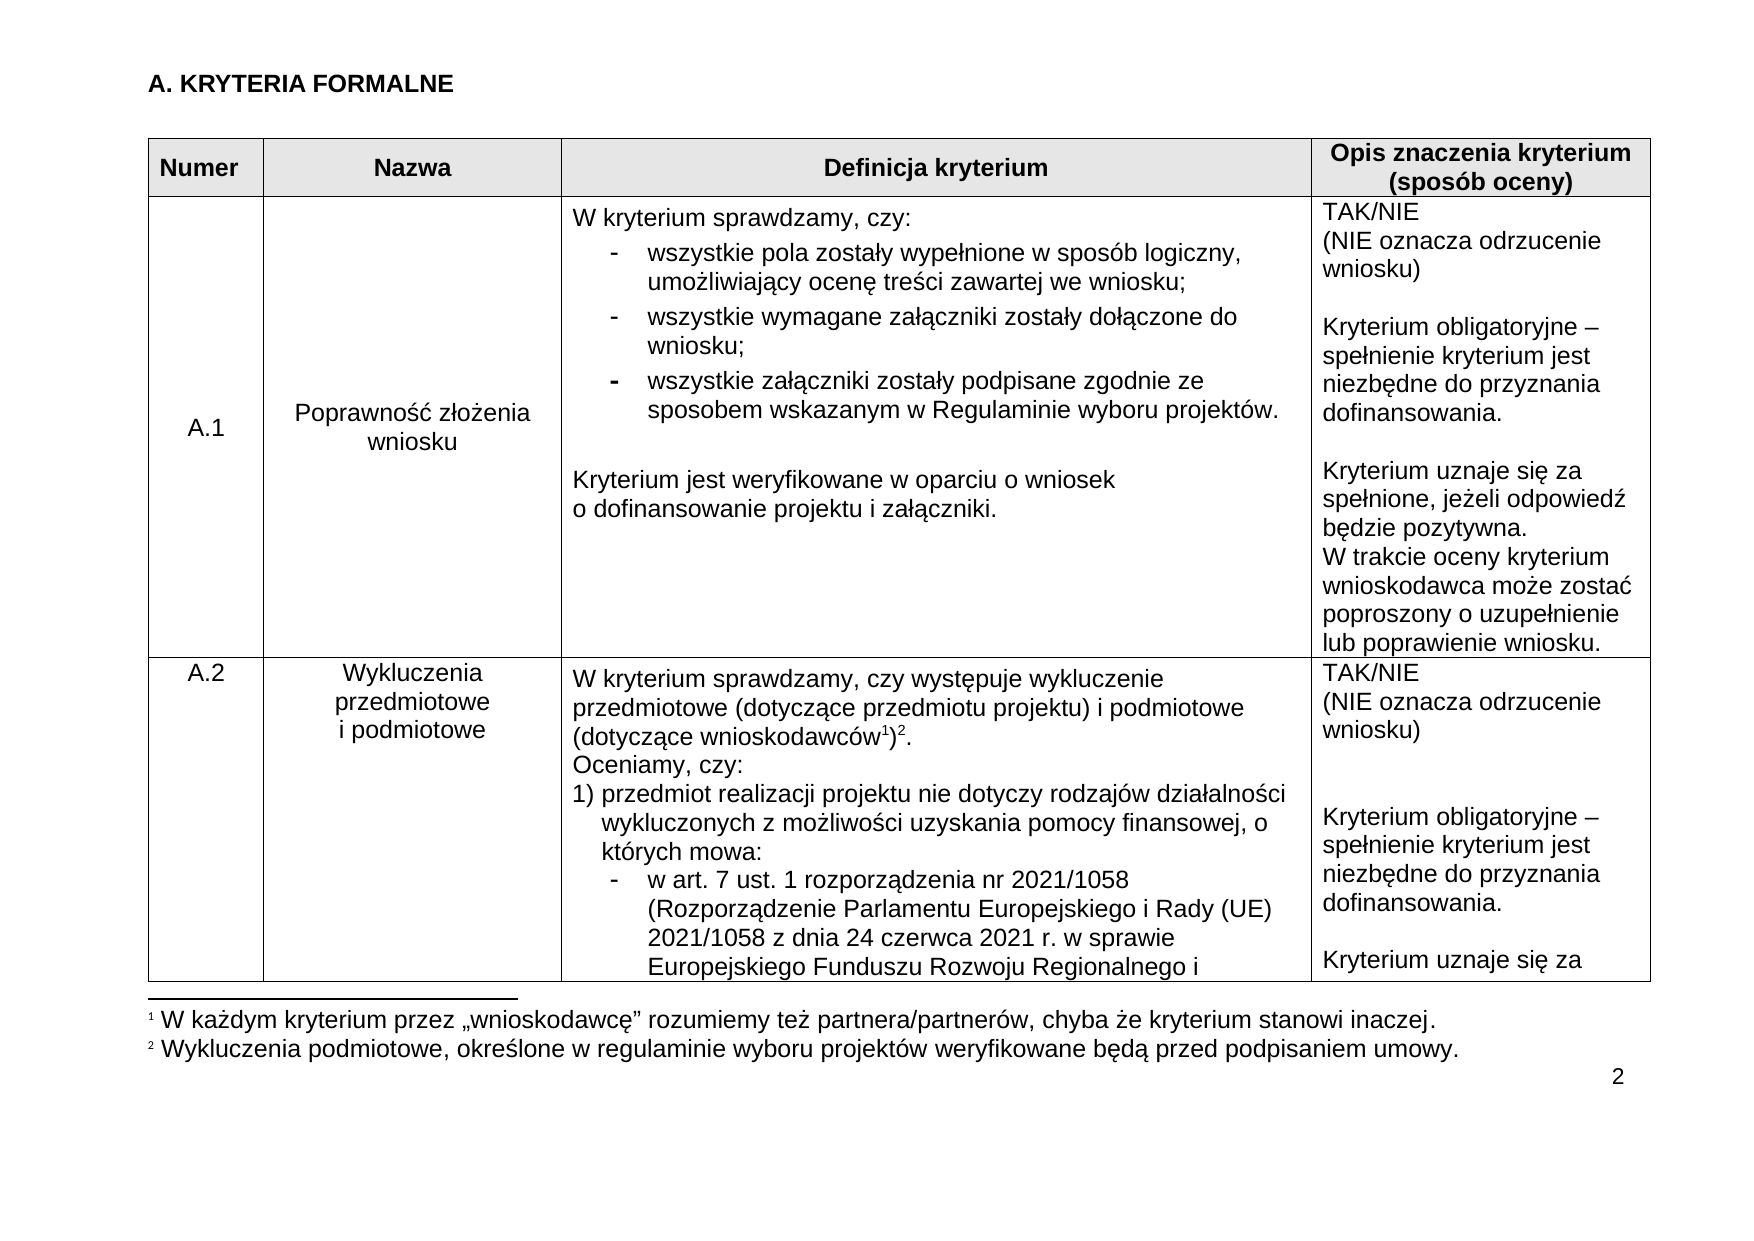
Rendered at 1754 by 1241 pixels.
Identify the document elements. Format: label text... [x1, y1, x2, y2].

table_header Opis znaczenia kryterium (sposób oceny) [1312, 139, 1650, 196]
table_cell W kryterium sprawdzamy, czy: wszystkie pola zostały wypełnione w sposób logiczny, umożliwiający ocenę treści zawartej we wniosku; wszystkie wymagane załączniki zostały dołączone do wniosku; wszystkie załączniki zostały podpisane zgodnie ze sposobem wskazanym w Regulaminie wyboru projektów. Kryterium jest weryfikowane w oparciu o wniosek o dofinansowanie projektu i załączniki. [562, 197, 1311, 657]
table_cell A.2 [149, 658, 263, 981]
table_header Numer [149, 139, 263, 196]
table_cell Poprawność złożenia wniosku [264, 197, 561, 657]
table_cell A.1 [149, 197, 263, 657]
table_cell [1312, 658, 1650, 981]
subtitle A. KRYTERIA FORMALNE [148, 69, 1624, 98]
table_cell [264, 658, 561, 981]
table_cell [562, 658, 1311, 981]
table_header Definicja kryterium [562, 139, 1311, 196]
table_header Nazwa [264, 139, 561, 196]
